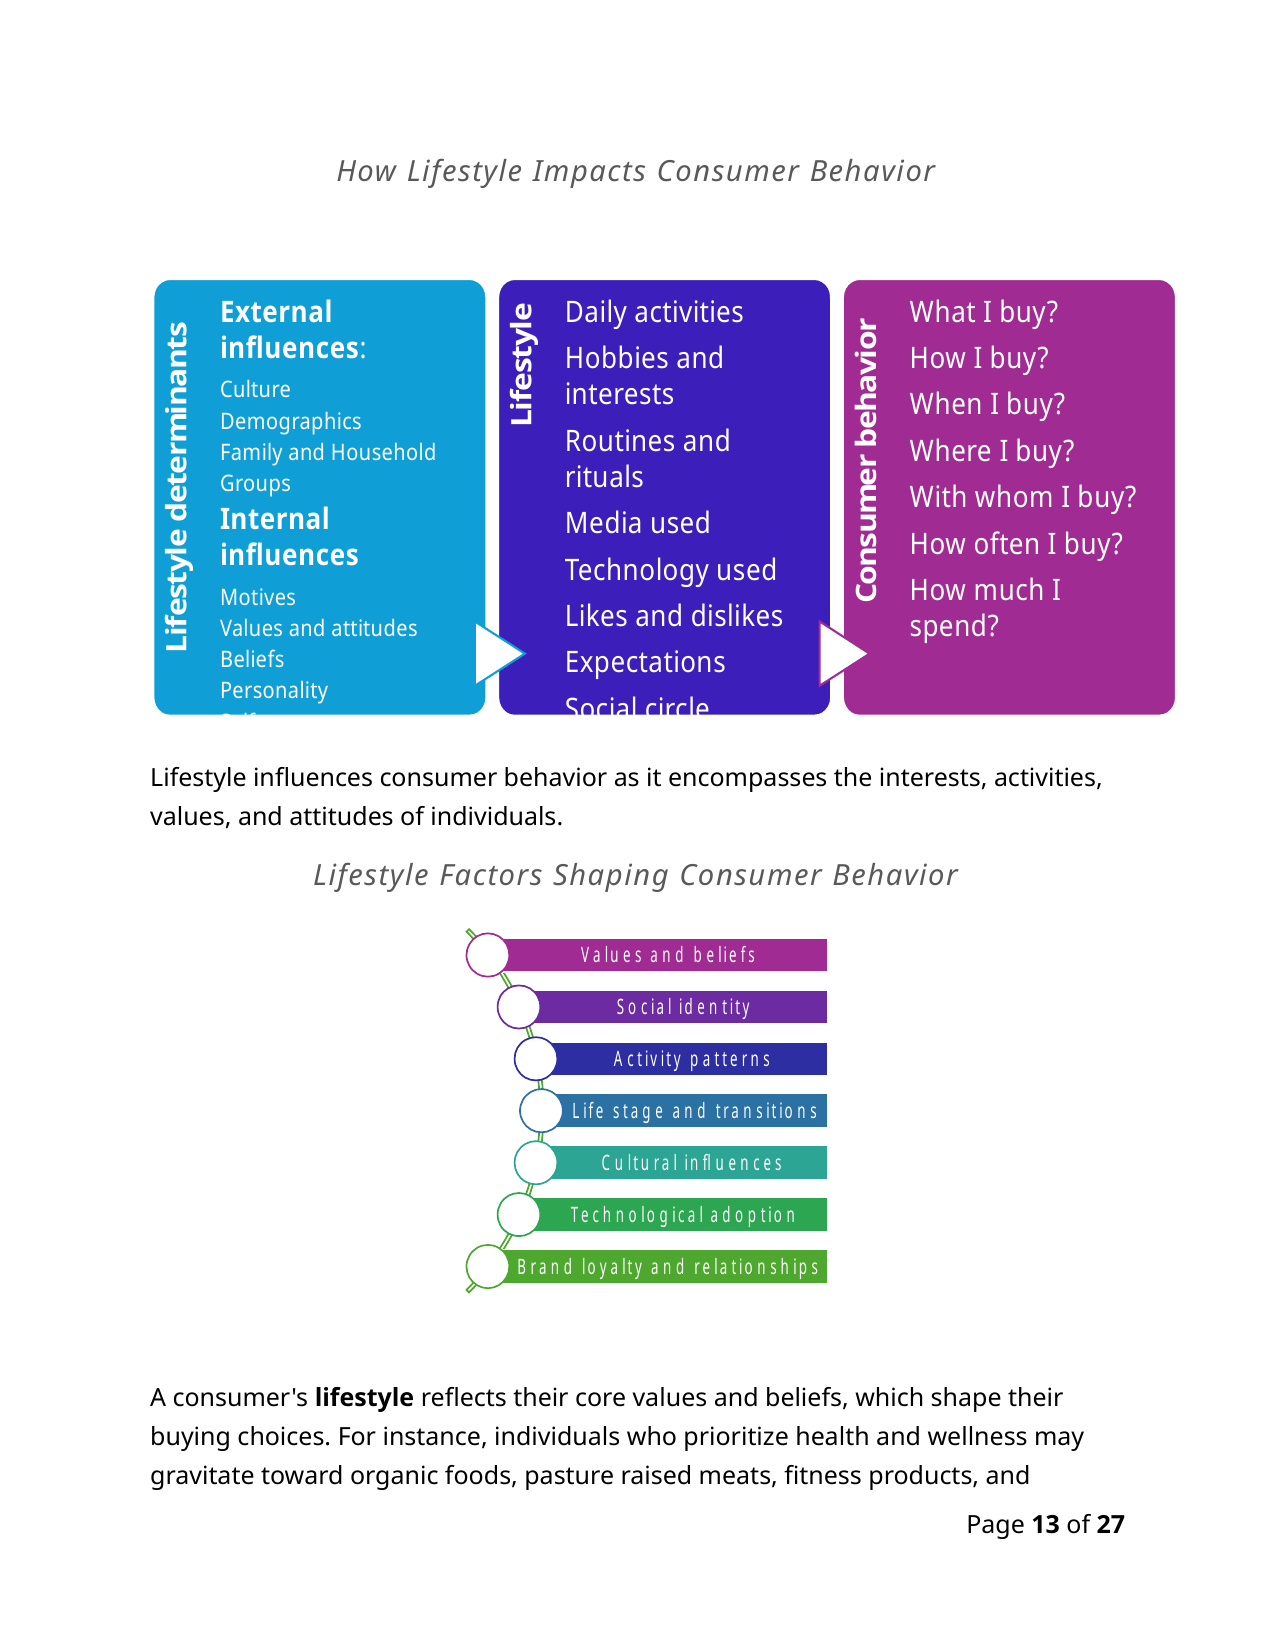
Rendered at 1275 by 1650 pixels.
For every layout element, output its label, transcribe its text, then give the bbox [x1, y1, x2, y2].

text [150, 1379, 1125, 1492]
text Lifestyle influences consumer behavior as it encompasses the interests, activities, values, and attitudes of individuals. [150, 759, 1125, 832]
subtitle Lifestyle Factors Shaping Consumer Behavior [150, 854, 1125, 894]
subtitle How Lifestyle Impacts Consumer Behavior [150, 150, 1125, 190]
